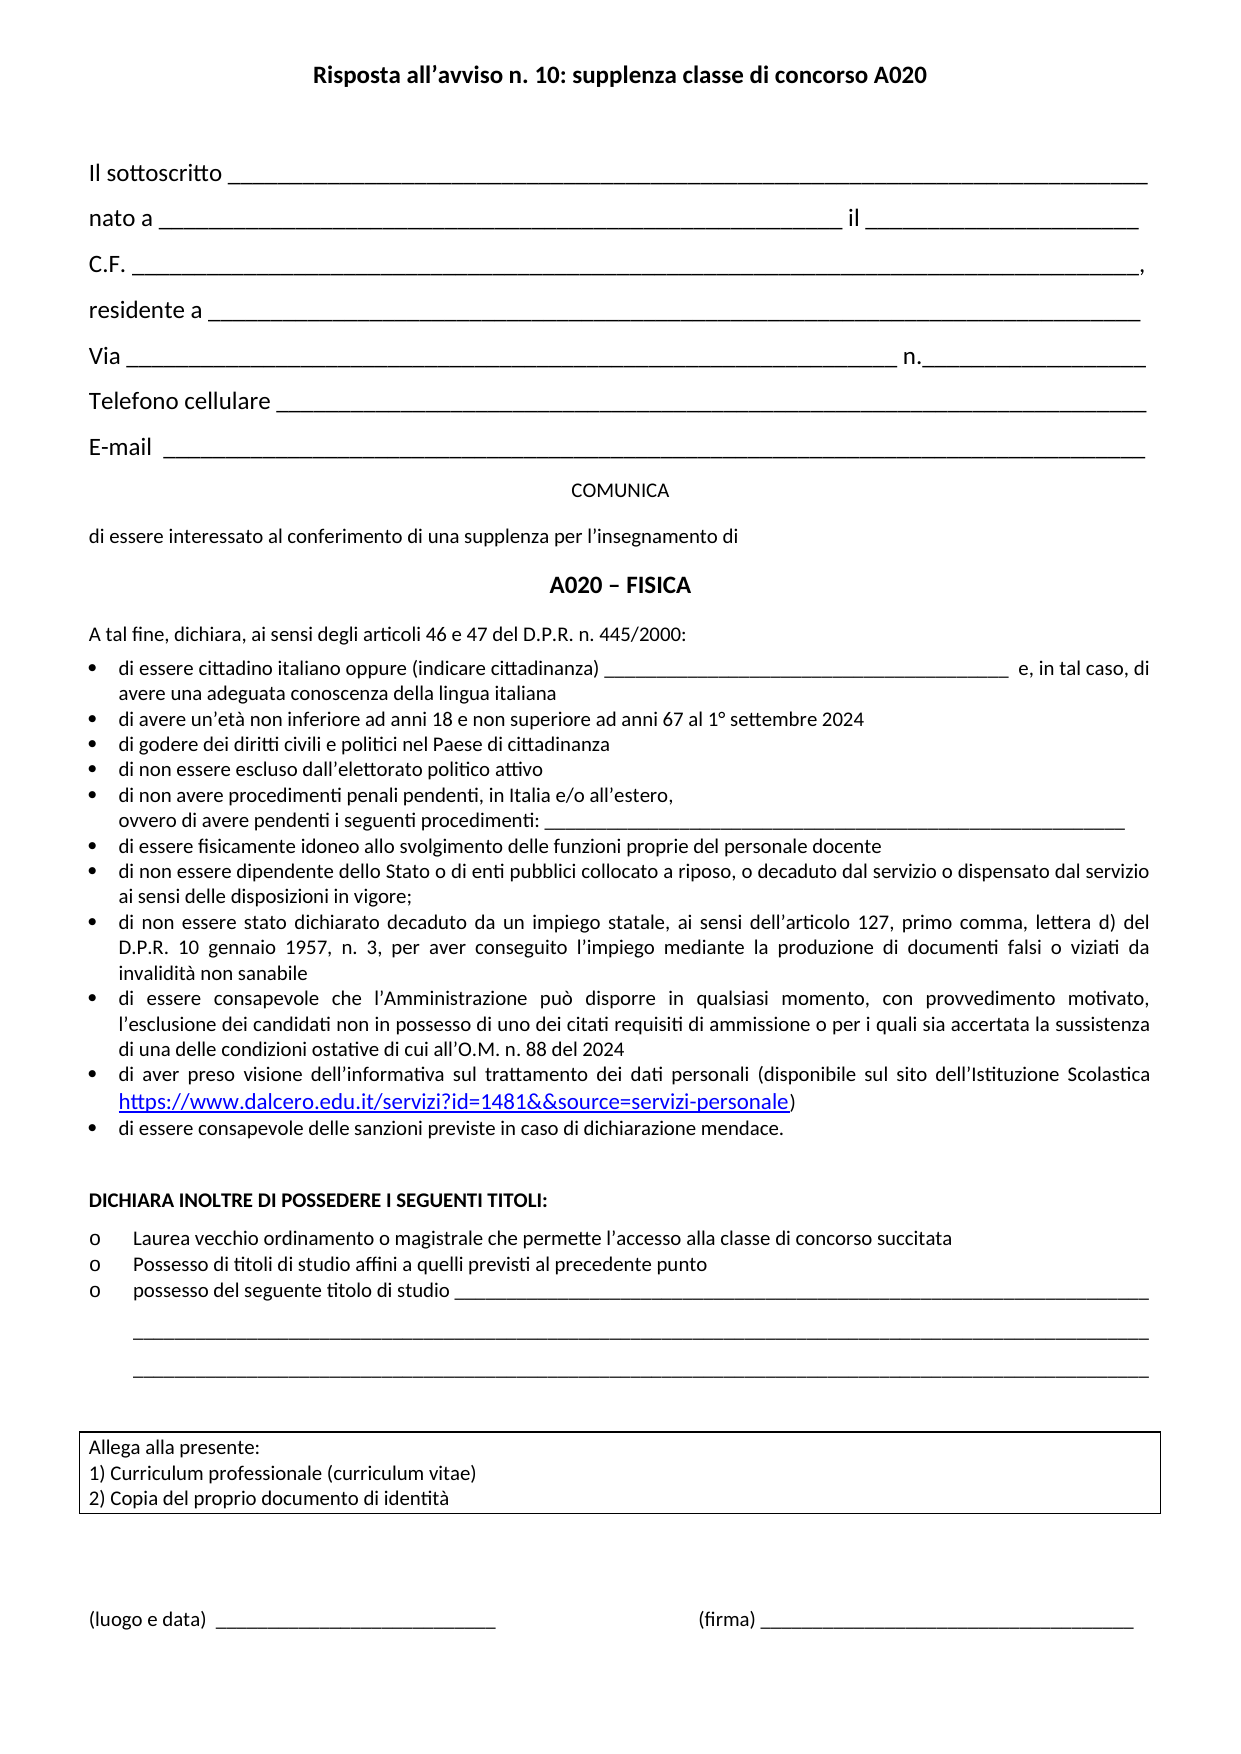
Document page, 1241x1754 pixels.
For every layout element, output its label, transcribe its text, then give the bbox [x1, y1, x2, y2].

text Il sottoscritto __________________________________________________________________________ [89, 157, 1152, 187]
list possesso del seguente titolo di studio ___________________________________________________________________ [88, 1278, 1152, 1304]
text DICHIARA INOLTRE DI POSSEDERE I SEGUENTI TITOLI: [89, 1187, 1152, 1212]
text COMUNICA [89, 477, 1152, 502]
list di essere fisicamente idoneo allo svolgimento delle funzioni proprie del personale docente [89, 833, 1152, 858]
list di non essere stato dichiarato decaduto da un impiego statale, ai sensi dell’articolo 127, primo comma, lettera d) del D.P.R. 10 gennaio 1957, n. 3, per aver conseguito l’impiego mediante la produzione di documenti falsi o viziati da invalidità non sanabile [89, 909, 1152, 985]
text residente a ___________________________________________________________________________ [89, 294, 1152, 324]
list di aver preso visione dell’informativa sul trattamento dei dati personali (disponibile sul sito dell’Istituzione Scolastica https://www.dalcero.edu.it/servizi?id=1481&&source=servizi-personale) [89, 1062, 1152, 1115]
text A020 – FISICA [89, 569, 1152, 600]
list di non essere dipendente dello Stato o di enti pubblici collocato a riposo, o decaduto dal servizio o dispensato dal servizio ai sensi delle disposizioni in vigore; [89, 858, 1152, 909]
list di avere un’età non inferiore ad anni 18 e non superiore ad anni 67 al 1° settembre 2024 [89, 706, 1152, 731]
text (luogo e data) ___________________________ (firma) ____________________________________ [89, 1606, 1152, 1632]
list Possesso di titoli di studio affini a quelli previsti al precedente punto [89, 1251, 1152, 1278]
list di essere cittadino italiano oppure (indicare cittadinanza) _______________________________________ e, in tal caso, di avere una adeguata conoscenza della lingua italiana [89, 655, 1152, 706]
list Laurea vecchio ordinamento o magistrale che permette l’accesso alla classe di concorso succitata [89, 1225, 1152, 1251]
list di non essere escluso dall’elettorato politico attivo [89, 757, 1152, 782]
text 1) Curriculum professionale (curriculum vitae) [89, 1460, 1152, 1482]
text Risposta all’avviso n. 10: supplenza classe di concorso A020 [89, 59, 1152, 90]
text E-mail _______________________________________________________________________________ [89, 431, 1152, 462]
list di godere dei diritti civili e politici nel Paese di cittadinanza [89, 731, 1152, 757]
list di essere consapevole delle sanzioni previste in caso di dichiarazione mendace. [89, 1115, 1152, 1141]
list ____________________________________________________________________________________________________________________________________________________________________________________________________ [133, 1317, 1152, 1381]
text C.F. _________________________________________________________________________________, [89, 248, 1152, 279]
text A tal fine, dichiara, ai sensi degli articoli 46 e 47 del D.P.R. n. 445/2000: [89, 621, 1152, 647]
text Allega alla presente: [80, 1433, 1160, 1460]
text 2) Copia del proprio documento di identità [80, 1482, 1160, 1513]
text Telefono cellulare ______________________________________________________________________ [89, 386, 1152, 416]
text nato a _______________________________________________________ il ______________________ [89, 203, 1152, 233]
text ovvero di avere pendenti i seguenti procedimenti: ________________________________________________________ [118, 807, 1152, 833]
list di essere consapevole che l’Amministrazione può disporre in qualsiasi momento, con provvedimento motivato, l’esclusione dei candidati non in possesso di uno dei citati requisiti di ammissione o per i quali sia accertata la sussistenza di una delle condizioni ostative di cui all’O.M. n. 88 del 2024 [89, 985, 1152, 1062]
list di non avere procedimenti penali pendenti, in Italia e/o all’estero, [89, 782, 1152, 807]
text Via ______________________________________________________________ n.__________________ [89, 340, 1152, 370]
text di essere interessato al conferimento di una supplenza per l’insegnamento di [89, 523, 1152, 548]
